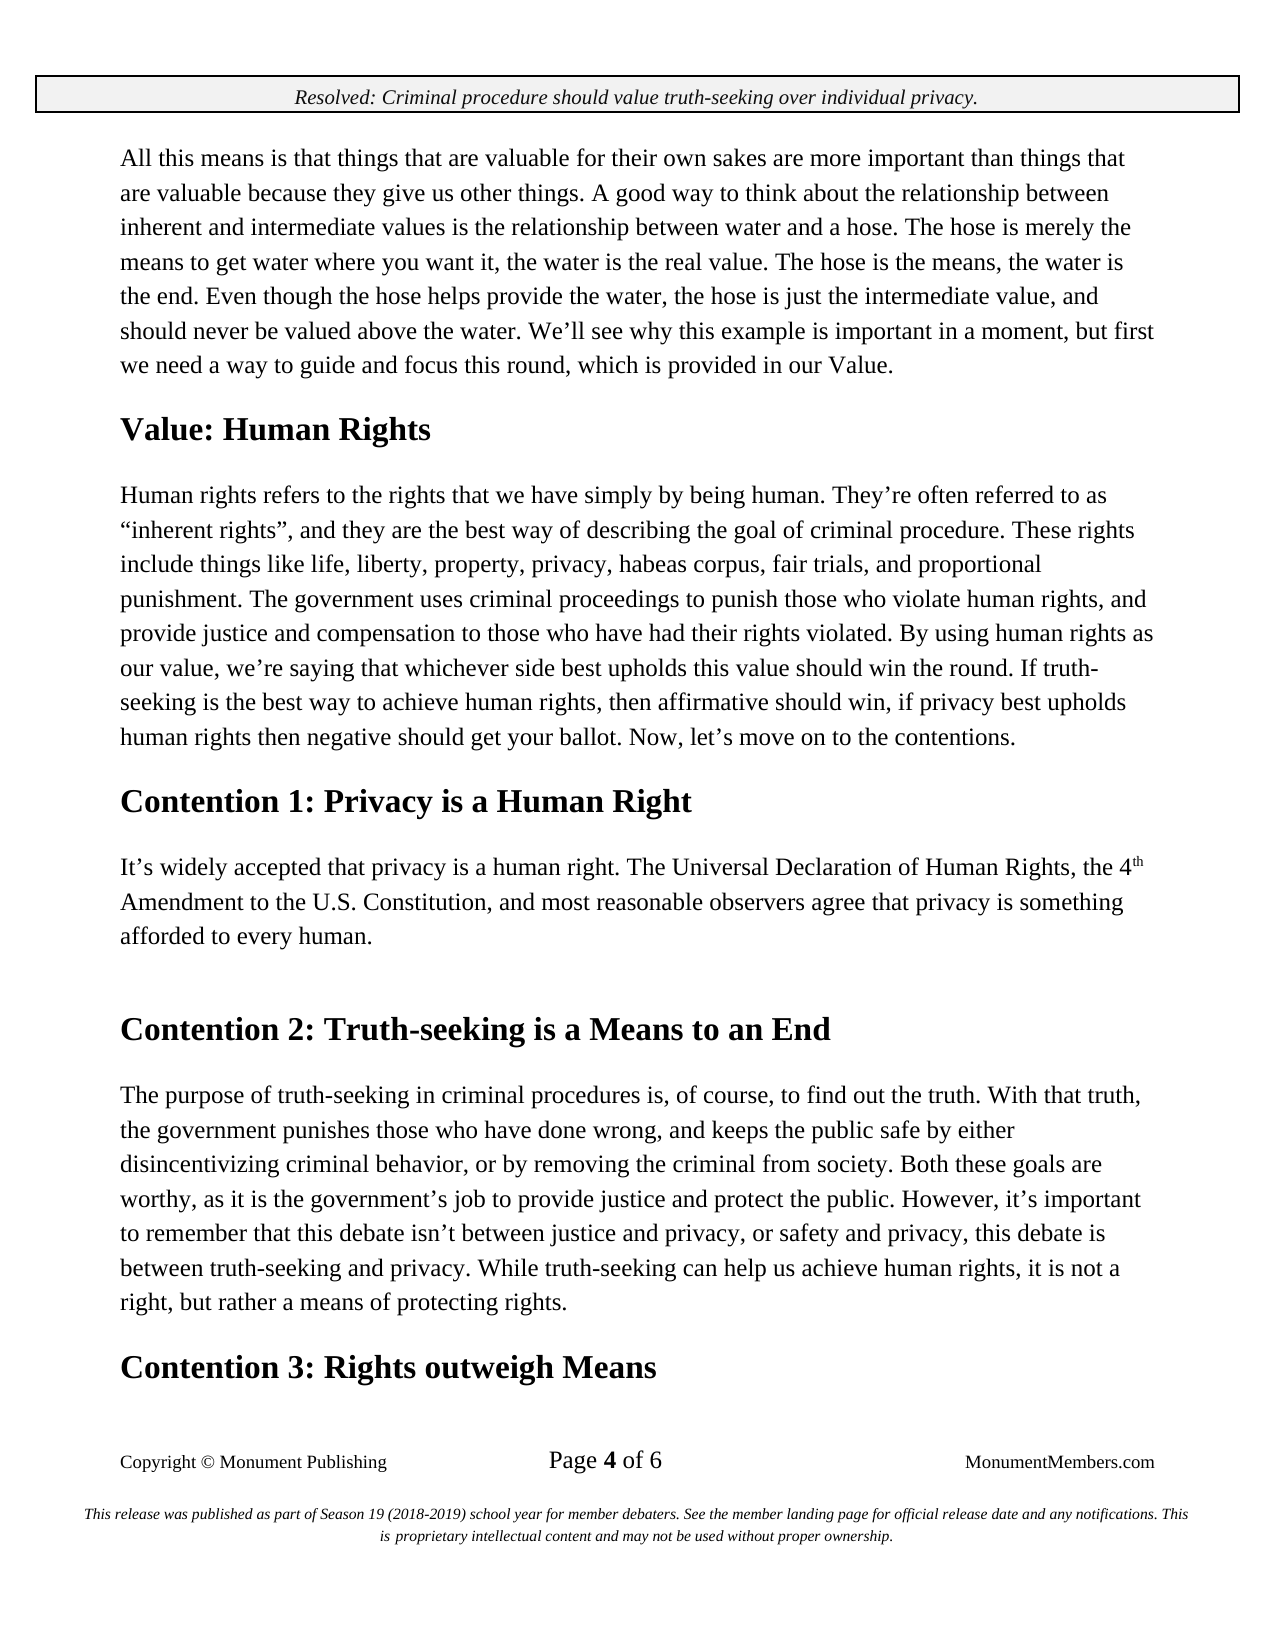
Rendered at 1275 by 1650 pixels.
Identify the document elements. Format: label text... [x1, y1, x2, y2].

text All this means is that things that are valuable for their own sakes are more important than things that are valuable because they give us other things. A good way to think about the relationship between inherent and intermediate values is the relationship between water and a hose. The hose is merely the means to get water where you want it, the water is the real value. The hose is the means, the water is the end. Even though the hose helps provide the water, the hose is just the intermediate value, and should never be valued above the water. We’ll see why this example is important in a moment, but first we need a way to guide and focus this round, which is provided in our Value. [120, 143, 1155, 379]
text Contention 2: Truth-seeking is a Means to an End [120, 1009, 1155, 1048]
text The purpose of truth-seeking in criminal procedures is, of course, to find out the truth. With that truth, the government punishes those who have done wrong, and keeps the public safe by either disincentivizing criminal behavior, or by removing the criminal from society. Both these goals are worthy, as it is the government’s job to provide justice and protect the public. However, it’s important to remember that this debate isn’t between justice and privacy, or safety and privacy, this debate is between truth-seeking and privacy. While truth-seeking can help us achieve human rights, it is not a right, but rather a means of protecting rights. [120, 1081, 1155, 1316]
text Value: Human Rights [120, 410, 1155, 448]
text Contention 1: Privacy is a Human Right [120, 781, 1155, 820]
text It’s widely accepted that privacy is a human right. The Universal Declaration of Human Rights, the 4th Amendment to the U.S. Constitution, and most reasonable observers agree that privacy is something afforded to every human. [120, 852, 1155, 950]
text Human rights refers to the rights that we have simply by being human. They’re often referred to as “inherent rights”, and they are the best way of describing the goal of criminal procedure. These rights include things like life, liberty, property, privacy, habeas corpus, fair trials, and proportional punishment. The government uses criminal proceedings to punish those who violate human rights, and provide justice and compensation to those who have had their rights violated. By using human rights as our value, we’re saying that whichever side best upholds this value should win the round. If truth-seeking is the best way to achieve human rights, then affirmative should win, if privacy best upholds human rights then negative should get your ballot. Now, let’s move on to the contentions. [120, 481, 1155, 751]
text Contention 3: Rights outweigh Means [120, 1347, 1155, 1385]
